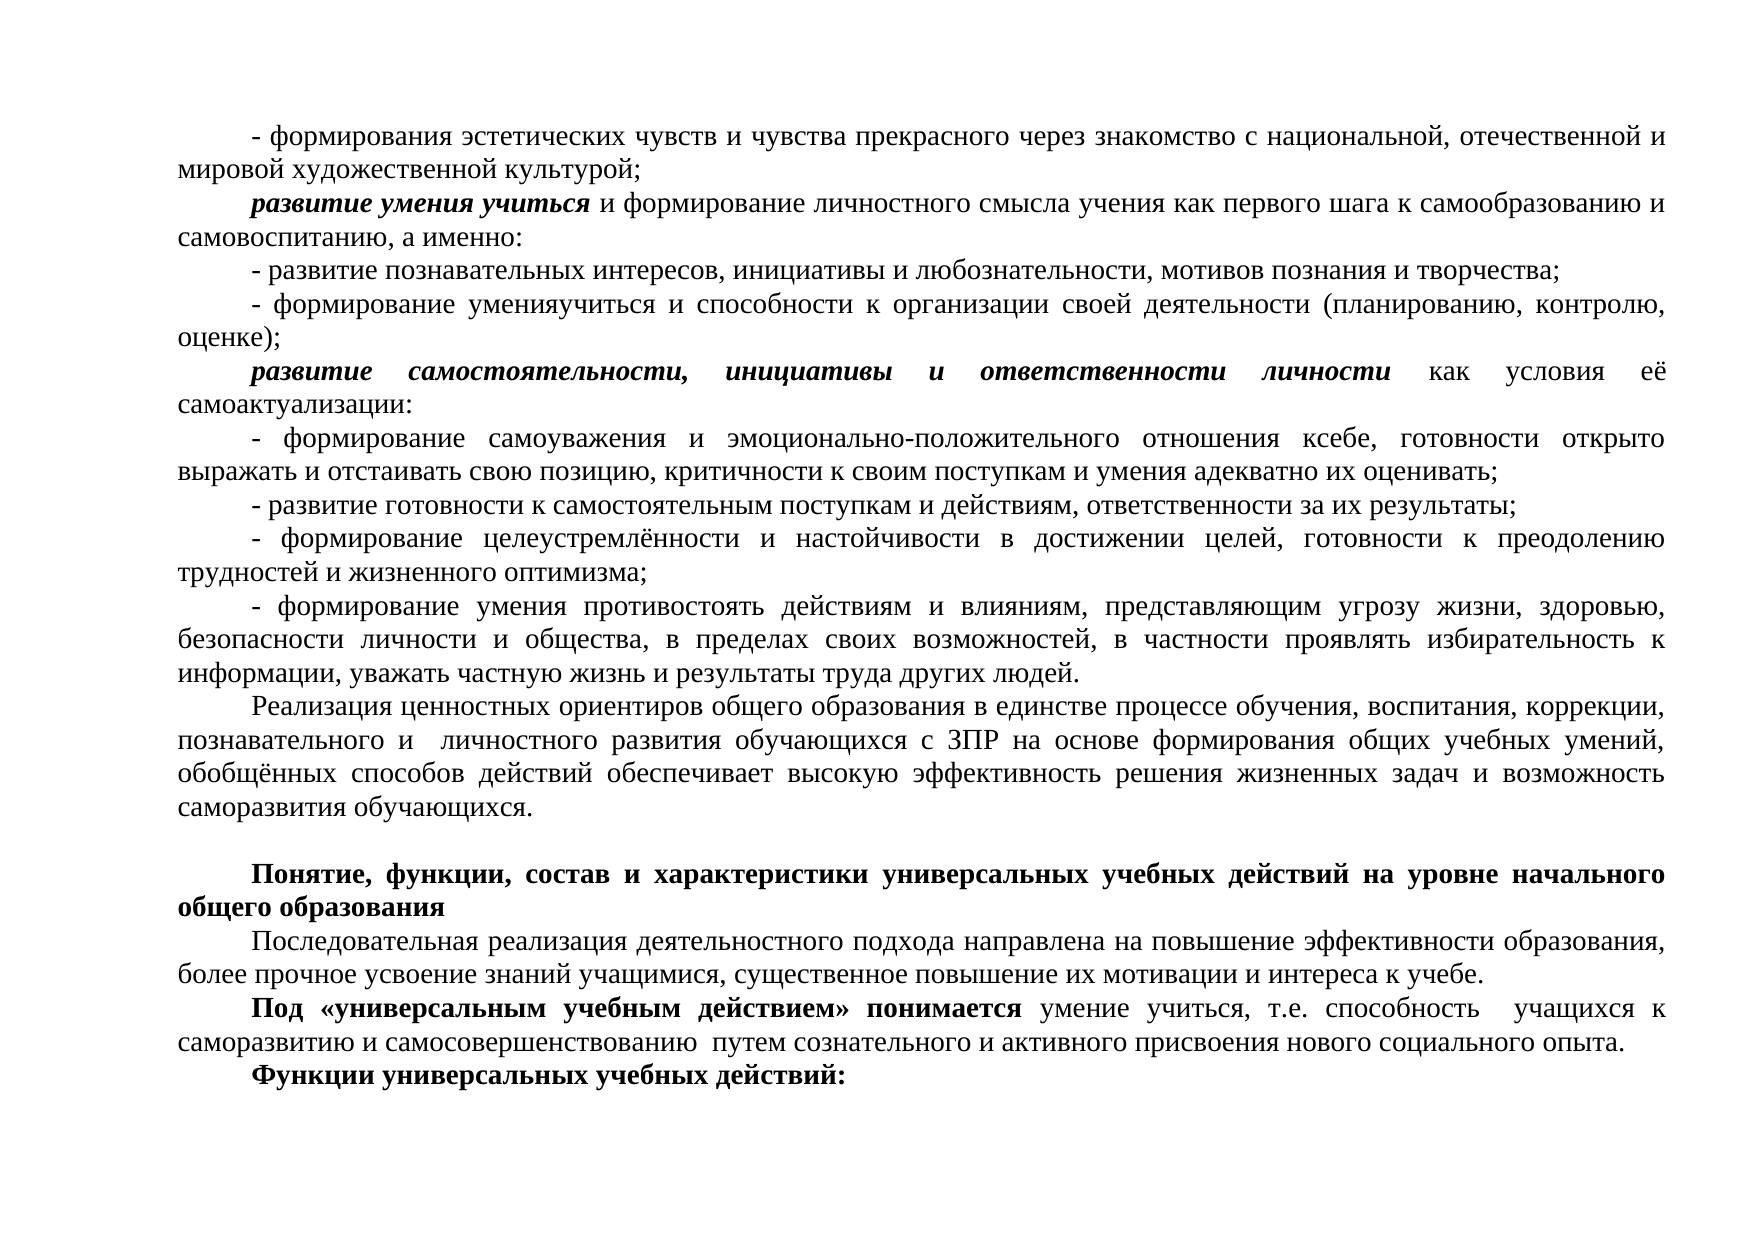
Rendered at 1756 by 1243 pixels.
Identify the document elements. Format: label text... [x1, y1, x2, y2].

text - формирования эстетических чувств и чувства прекрасного через знакомство с национальной, отечественной и мировой художественной культурой; [177, 118, 1667, 185]
text Понятие, функции, состав и характеристики универсальных учебных действий на уровне начального общего образования [177, 856, 1667, 923]
text Под «универсальным учебным действием» понимается умение учиться, т.е. способность учащихся к саморазвитию и самосовершенствованию путем сознательного и активного присвоения нового социального опыта. [177, 990, 1667, 1057]
text - развитие познавательных интересов, инициативы и любознательности, мотивов познания и творчества; [177, 252, 1667, 286]
text развитие умения учиться и формирование личностного смысла учения как первого шага к самообразованию и самовоспитанию, а именно: [177, 185, 1667, 252]
text развитие самостоятельности, инициативы и ответственности личности как условия её самоактуализации: [177, 353, 1667, 420]
text - формирование целеустремлённости и настойчивости в достижении целей, готовности к преодолению трудностей и жизненного оптимизма; [177, 521, 1667, 588]
text - формирование самоуважения и эмоционально-положительного отношения ксебе, готовности открыто выражать и отстаивать свою позицию, критичности к своим поступкам и умения адекватно их оценивать; [177, 420, 1667, 487]
text - развитие готовности к самостоятельным поступкам и действиям, ответственности за их результаты; [177, 487, 1667, 521]
text - формирование уменияучиться и способности к организации своей деятельности (планированию, контролю, оценке); [177, 286, 1667, 353]
text Реализация ценностных ориентиров общего образования в единстве процессе обучения, воспитания, коррекции, познавательного и личностного развития обучающихся с ЗПР на основе формирования общих учебных умений, обобщённых способов действий обеспечивает высокую эффективность решения жизненных задач и возможность саморазвития обучающихся. [177, 688, 1667, 822]
text Функции универсальных учебных действий: [177, 1057, 1667, 1091]
text Последовательная реализация деятельностного подхода направлена на повышение эффективности образования, более прочное усвоение знаний учащимися, существенное повышение их мотивации и интереса к учебе. [177, 923, 1667, 990]
text - формирование умения противостоять действиям и влияниям, представляющим угрозу жизни, здоровью, безопасности личности и общества, в пределах своих возможностей, в частности проявлять избирательность к информации, уважать частную жизнь и результаты труда других людей. [177, 588, 1667, 688]
